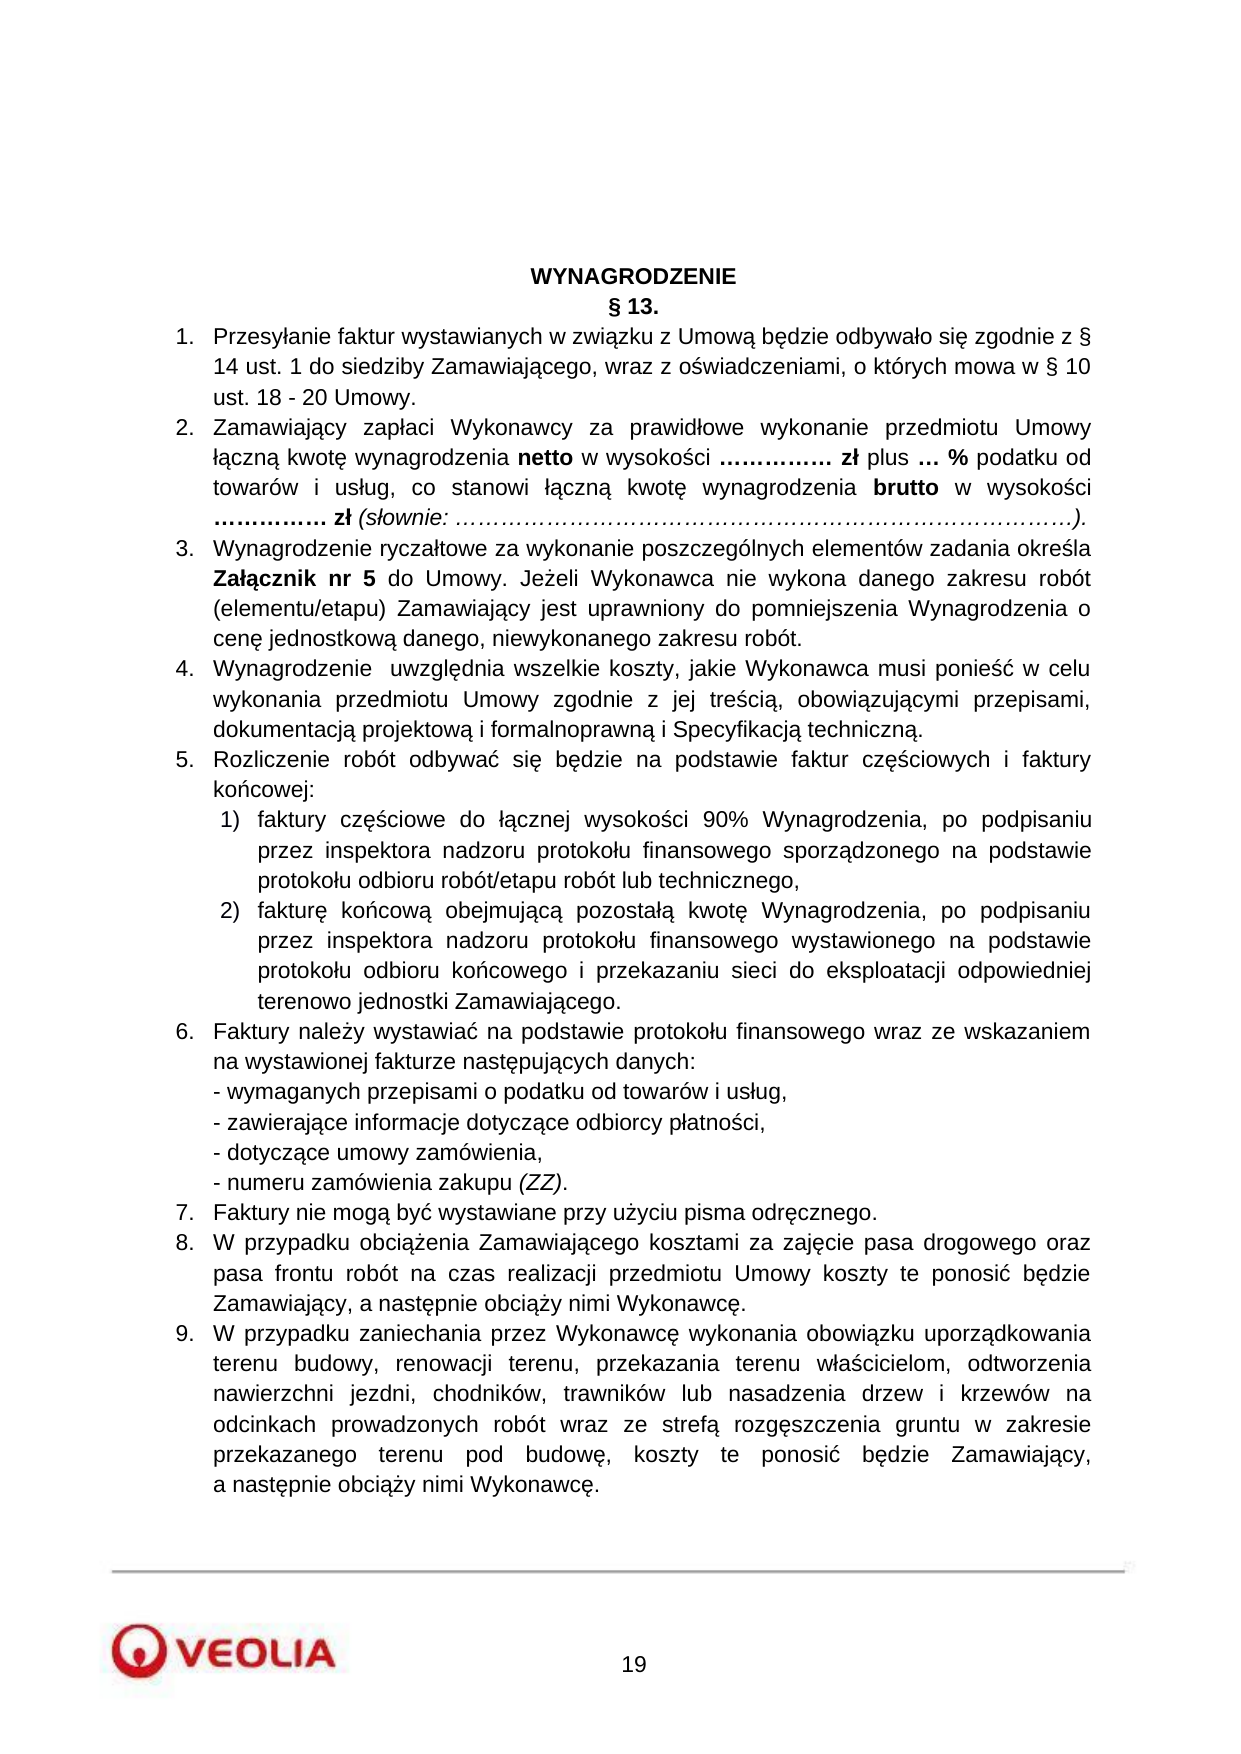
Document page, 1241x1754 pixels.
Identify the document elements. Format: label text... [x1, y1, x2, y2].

list W przypadku obciążenia Zamawiającego kosztami za zajęcie pasa drogowego oraz pasa frontu robót na czas realizacji przedmiotu Umowy koszty te ponosić będzie Zamawiający, a następnie obciąży nimi Wykonawcę. [175, 1229, 1092, 1316]
list fakturę końcową obejmującą pozostałą kwotę Wynagrodzenia, po podpisaniu przez inspektora nadzoru protokołu finansowego wystawionego na podstawie protokołu odbioru końcowego i przekazaniu sieci do eksploatacji odpowiedniej terenowo jednostki Zamawiającego. [220, 897, 1092, 1014]
list Wynagrodzenie ryczałtowe za wykonanie poszczególnych elementów zadania określa Załącznik nr 5 do Umowy. Jeżeli Wykonawca nie wykona danego zakresu robót (elementu/etapu) Zamawiający jest uprawniony do pomniejszenia Wynagrodzenia o cenę jednostkową danego, niewykonanego zakresu robót. [175, 534, 1092, 651]
text - wymaganych przepisami o podatku od towarów i usług, [213, 1078, 1092, 1104]
text § 13. [175, 293, 1092, 319]
list Faktury należy wystawiać na podstawie protokołu finansowego wraz ze wskazaniem na wystawionej fakturze następujących danych: [175, 1018, 1092, 1074]
list Przesyłanie faktur wystawianych w związku z Umową będzie odbywało się zgodnie z § 14 ust. 1 do siedziby Zamawiającego, wraz z oświadczeniami, o których mowa w § 10 ust. 18 - 20 Umowy. [175, 323, 1092, 410]
list faktury częściowe do łącznej wysokości 90% Wynagrodzenia, po podpisaniu przez inspektora nadzoru protokołu finansowego sporządzonego na podstawie protokołu odbioru robót/etapu robót lub technicznego, [220, 806, 1092, 893]
picture [0, 1499, 1238, 1754]
list W przypadku zaniechania przez Wykonawcę wykonania obowiązku uporządkowania terenu budowy, renowacji terenu, przekazania terenu właścicielom, odtworzenia nawierzchni jezdni, chodników, trawników lub nasadzenia drzew i krzewów na odcinkach prowadzonych robót wraz ze strefą rozgęszczenia gruntu w zakresie przekazanego terenu pod budowę, koszty te ponosić będzie Zamawiający, a następnie obciąży nimi Wykonawcę. [175, 1320, 1092, 1497]
list Faktury nie mogą być wystawiane przy użyciu pisma odręcznego. [175, 1199, 1092, 1225]
text - numeru zamówienia zakupu (ZZ). [213, 1169, 1092, 1195]
list Wynagrodzenie uwzględnia wszelkie koszty, jakie Wykonawca musi ponieść w celu wykonania przedmiotu Umowy zgodnie z jej treścią, obowiązującymi przepisami, dokumentacją projektową i formalnoprawną i Specyfikacją techniczną. [175, 655, 1092, 742]
list Zamawiający zapłaci Wykonawcy za prawidłowe wykonanie przedmiotu Umowy łączną kwotę wynagrodzenia netto w wysokości …………… zł plus … % podatku od towarów i usług, co stanowi łączną kwotę wynagrodzenia brutto w wysokości …………… zł (słownie: ………………………………………………………………………). [175, 414, 1092, 531]
text WYNAGRODZENIE [175, 263, 1092, 289]
text - zawierające informacje dotyczące odbiorcy płatności, [213, 1108, 1092, 1135]
list Rozliczenie robót odbywać się będzie na podstawie faktur częściowych i faktury końcowej: [175, 746, 1092, 802]
text - dotyczące umowy zamówienia, [213, 1139, 1092, 1165]
